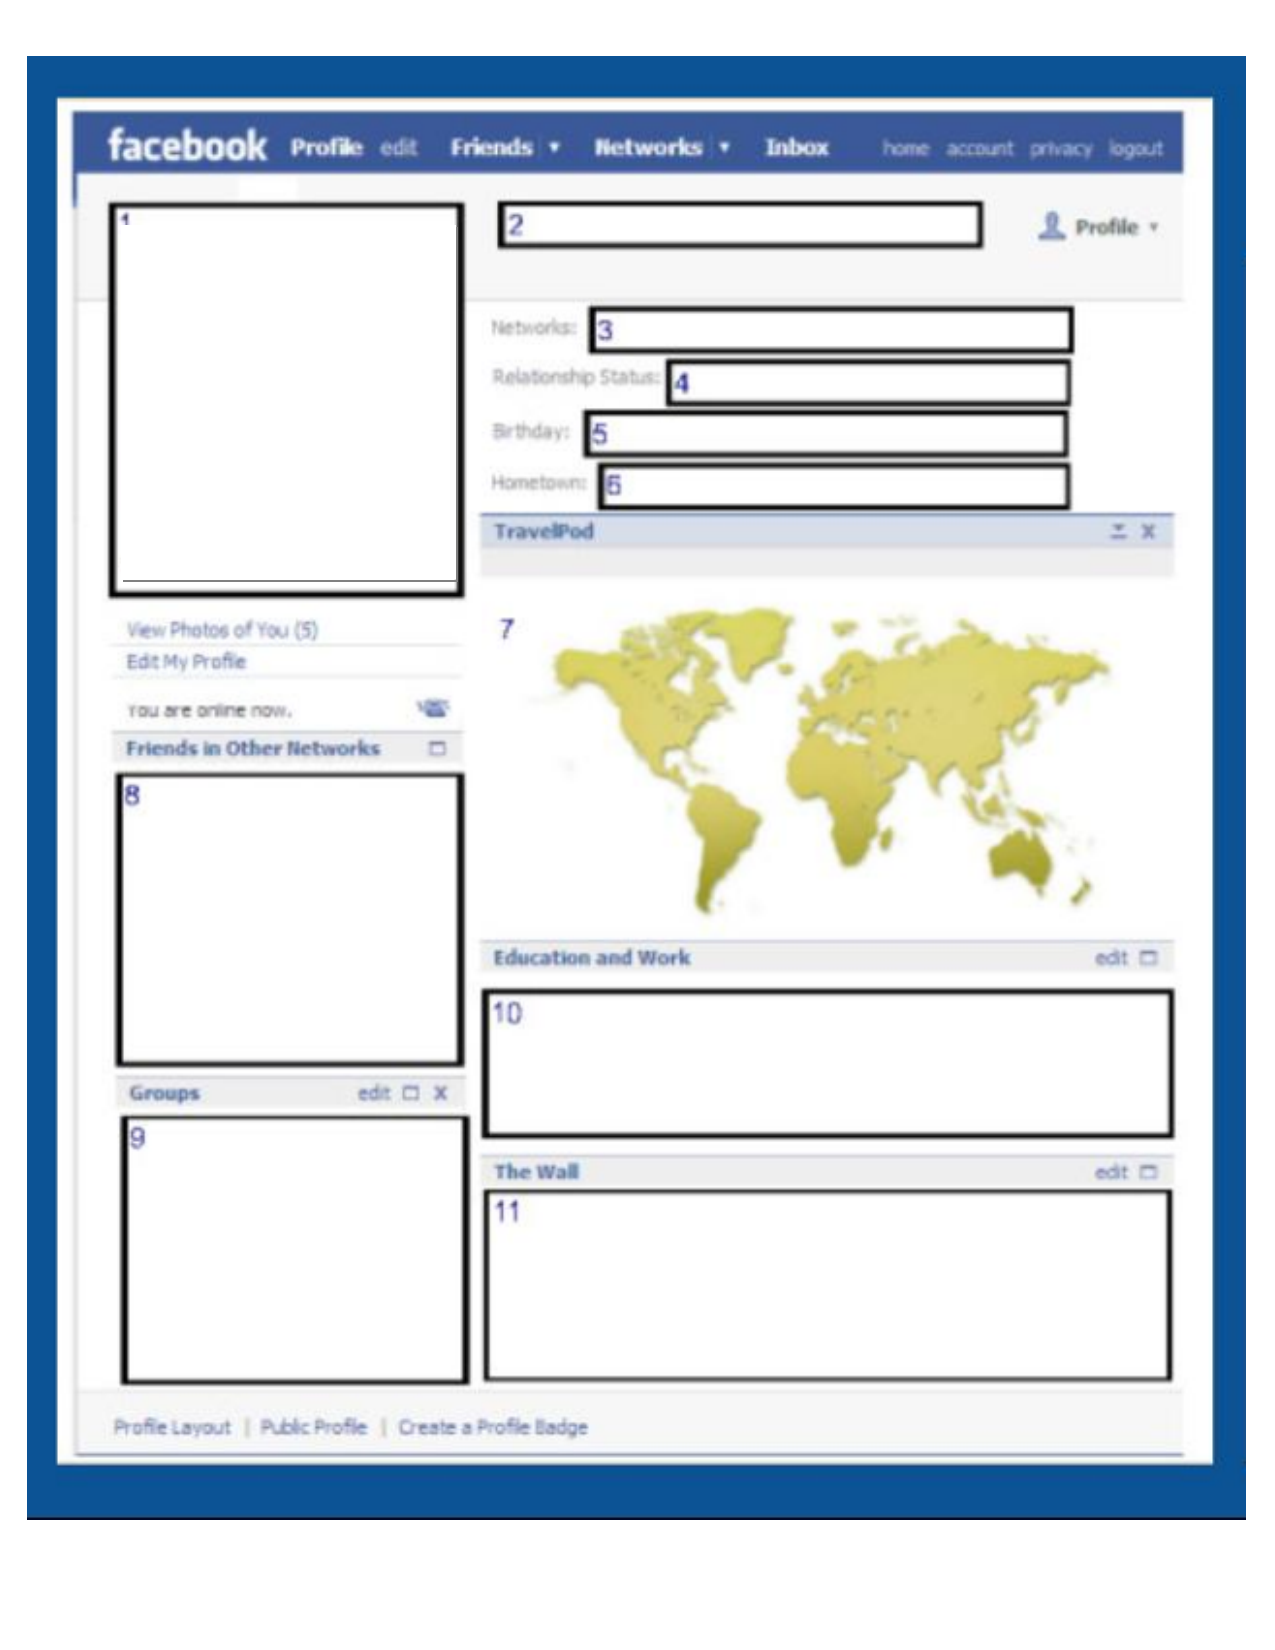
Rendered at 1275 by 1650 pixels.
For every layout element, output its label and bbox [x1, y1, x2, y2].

picture [27, 56, 1246, 1520]
